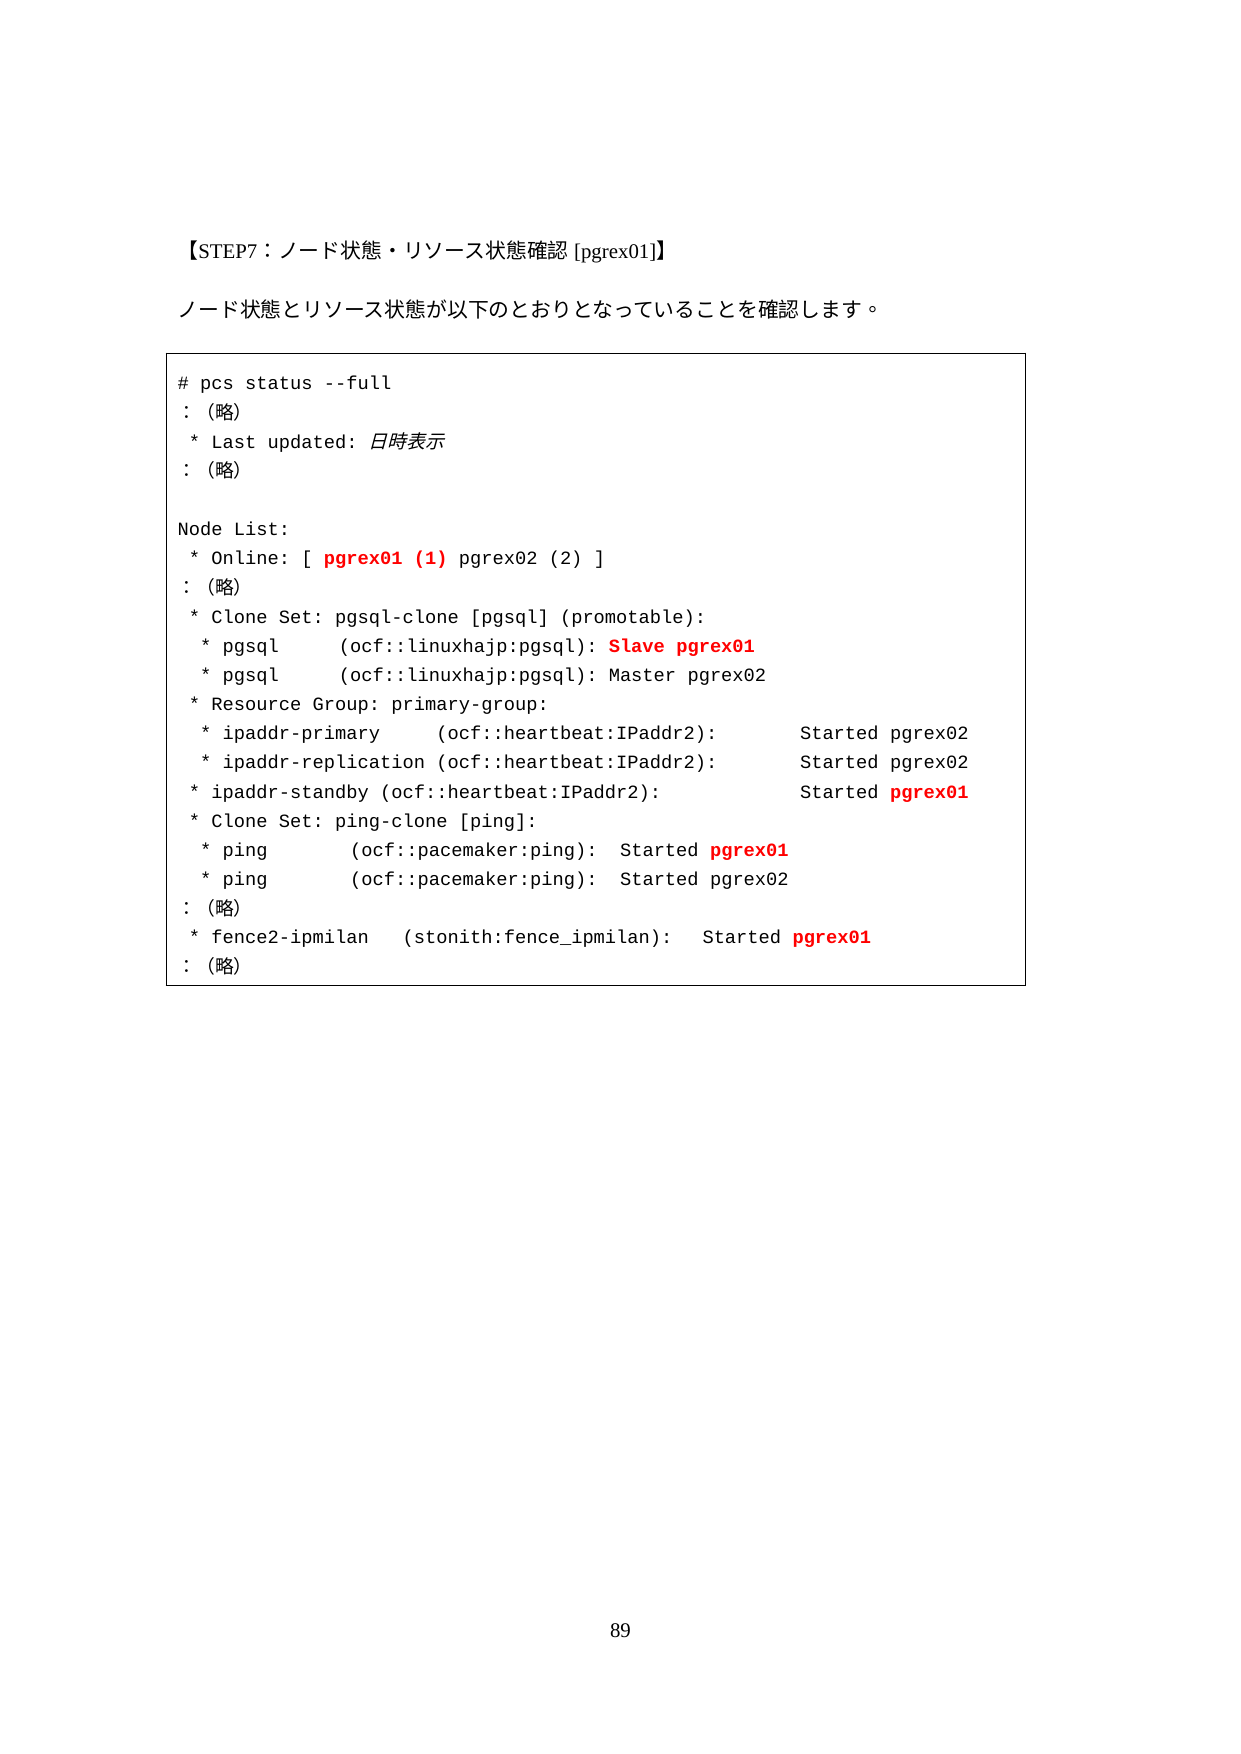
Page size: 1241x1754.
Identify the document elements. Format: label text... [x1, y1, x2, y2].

text 【STEP7：ノード状態・リソース状態確認 [pgrex01]】 [177, 236, 1054, 265]
table_header # pcs status --full ：（略） * Last updated: 日時表示 ：（略） Node List: * Online: [ pgrex01 (1) pgrex02 (2) ] ：（略） * Clone Set: pgsql-clone [pgsql] (promotable): * pgsql (ocf::linuxhajp:pgsql): Slave pgrex01 * pgsql (ocf::linuxhajp:pgsql): Master pgrex02 * Resource Group: primary-group: * ipaddr-primary (ocf::heartbeat:IPaddr2): Started pgrex02 * ipaddr-replication (ocf::heartbeat:IPaddr2): Started pgrex02 * ipaddr-standby (ocf::heartbeat:IPaddr2): Started pgrex01 * Clone Set: ping-clone [ping]: * ping (ocf::pacemaker:ping): Started pgrex01 * ping (ocf::pacemaker:ping): Started pgrex02 ：（略） * fence2-ipmilan (stonith:fence_ipmilan): Started pgrex01 ：（略） [167, 354, 1025, 984]
text ノード状態とリソース状態が以下のとおりとなっていることを確認します。 [177, 294, 1054, 323]
